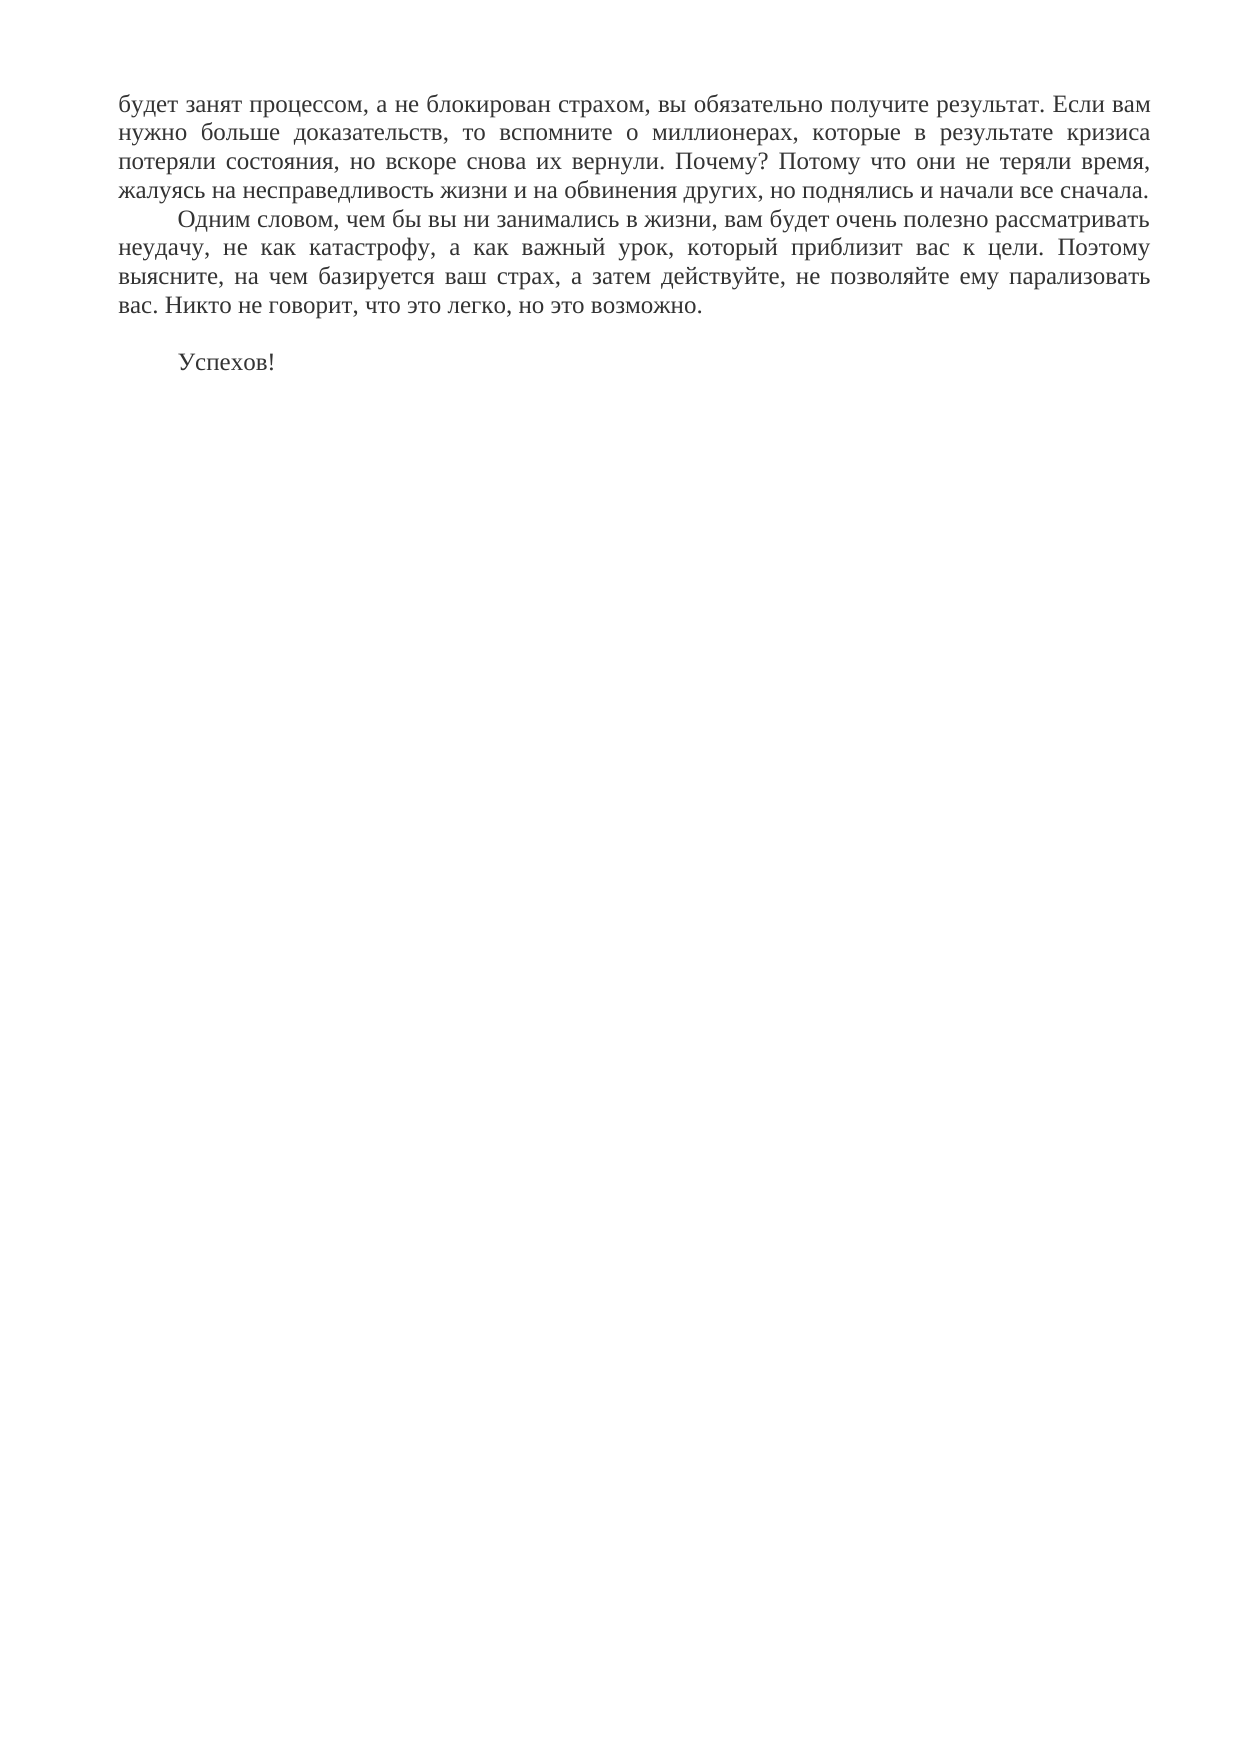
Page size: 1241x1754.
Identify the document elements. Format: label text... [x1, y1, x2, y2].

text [118, 89, 1152, 204]
text Успехов! [118, 347, 1152, 376]
text Одним словом, чем бы вы ни занимались в жизни, вам будет очень полезно рассматривать неудачу, не как катастрофу, а как важный урок, который приблизит вас к цели. Поэтому выясните, на чем базируется ваш страх, а затем действуйте, не позволяйте ему парализовать вас. Никто не говорит, что это легко, но это возможно. [118, 204, 1152, 319]
